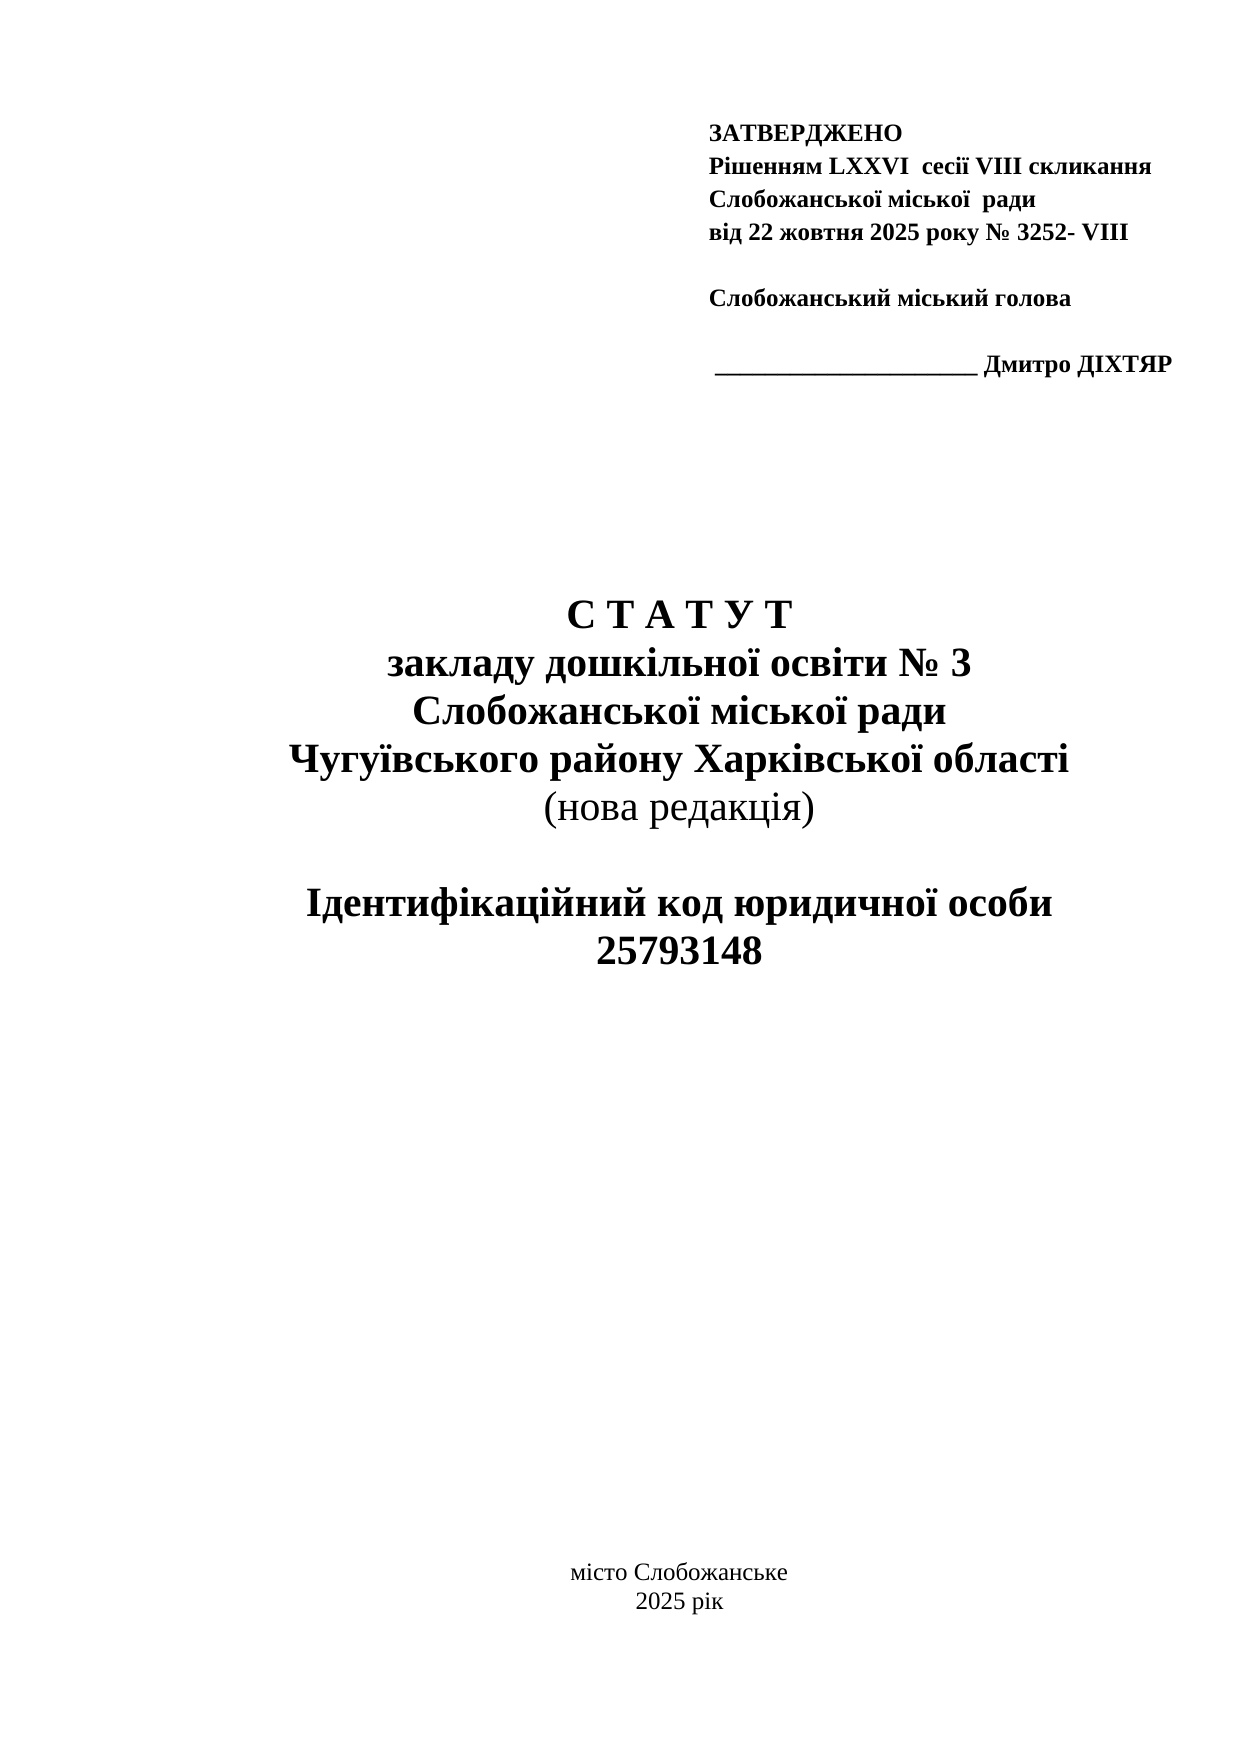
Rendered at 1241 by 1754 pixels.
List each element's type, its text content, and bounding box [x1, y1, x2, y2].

text ЗАТВЕРДЖЕНО [709, 118, 1181, 147]
text С Т А Т У Т [177, 590, 1181, 638]
text від 22 жовтня 2025 року № 3252- VIIІ [709, 217, 1181, 246]
text закладу дошкільної освіти № 3 [177, 638, 1181, 686]
text місто Слобожанське [177, 1557, 1181, 1586]
text (нова редакція) [177, 782, 1181, 829]
text Слобожанської міської ради [709, 184, 1181, 213]
text Чугуївського району Харківської області [177, 734, 1181, 782]
text 25793148 [177, 925, 1181, 973]
text _____________________ Дмитро ДІХТЯР [709, 349, 1181, 378]
text Рішенням LХХVІ сесії VIIІ скликання [709, 151, 1181, 180]
text 2025 рік [177, 1586, 1181, 1614]
text Слобожанський міський голова [709, 283, 1181, 312]
text Ідентифікаційний код юридичної особи [177, 877, 1181, 925]
text Слобожанської міської ради [177, 686, 1181, 734]
